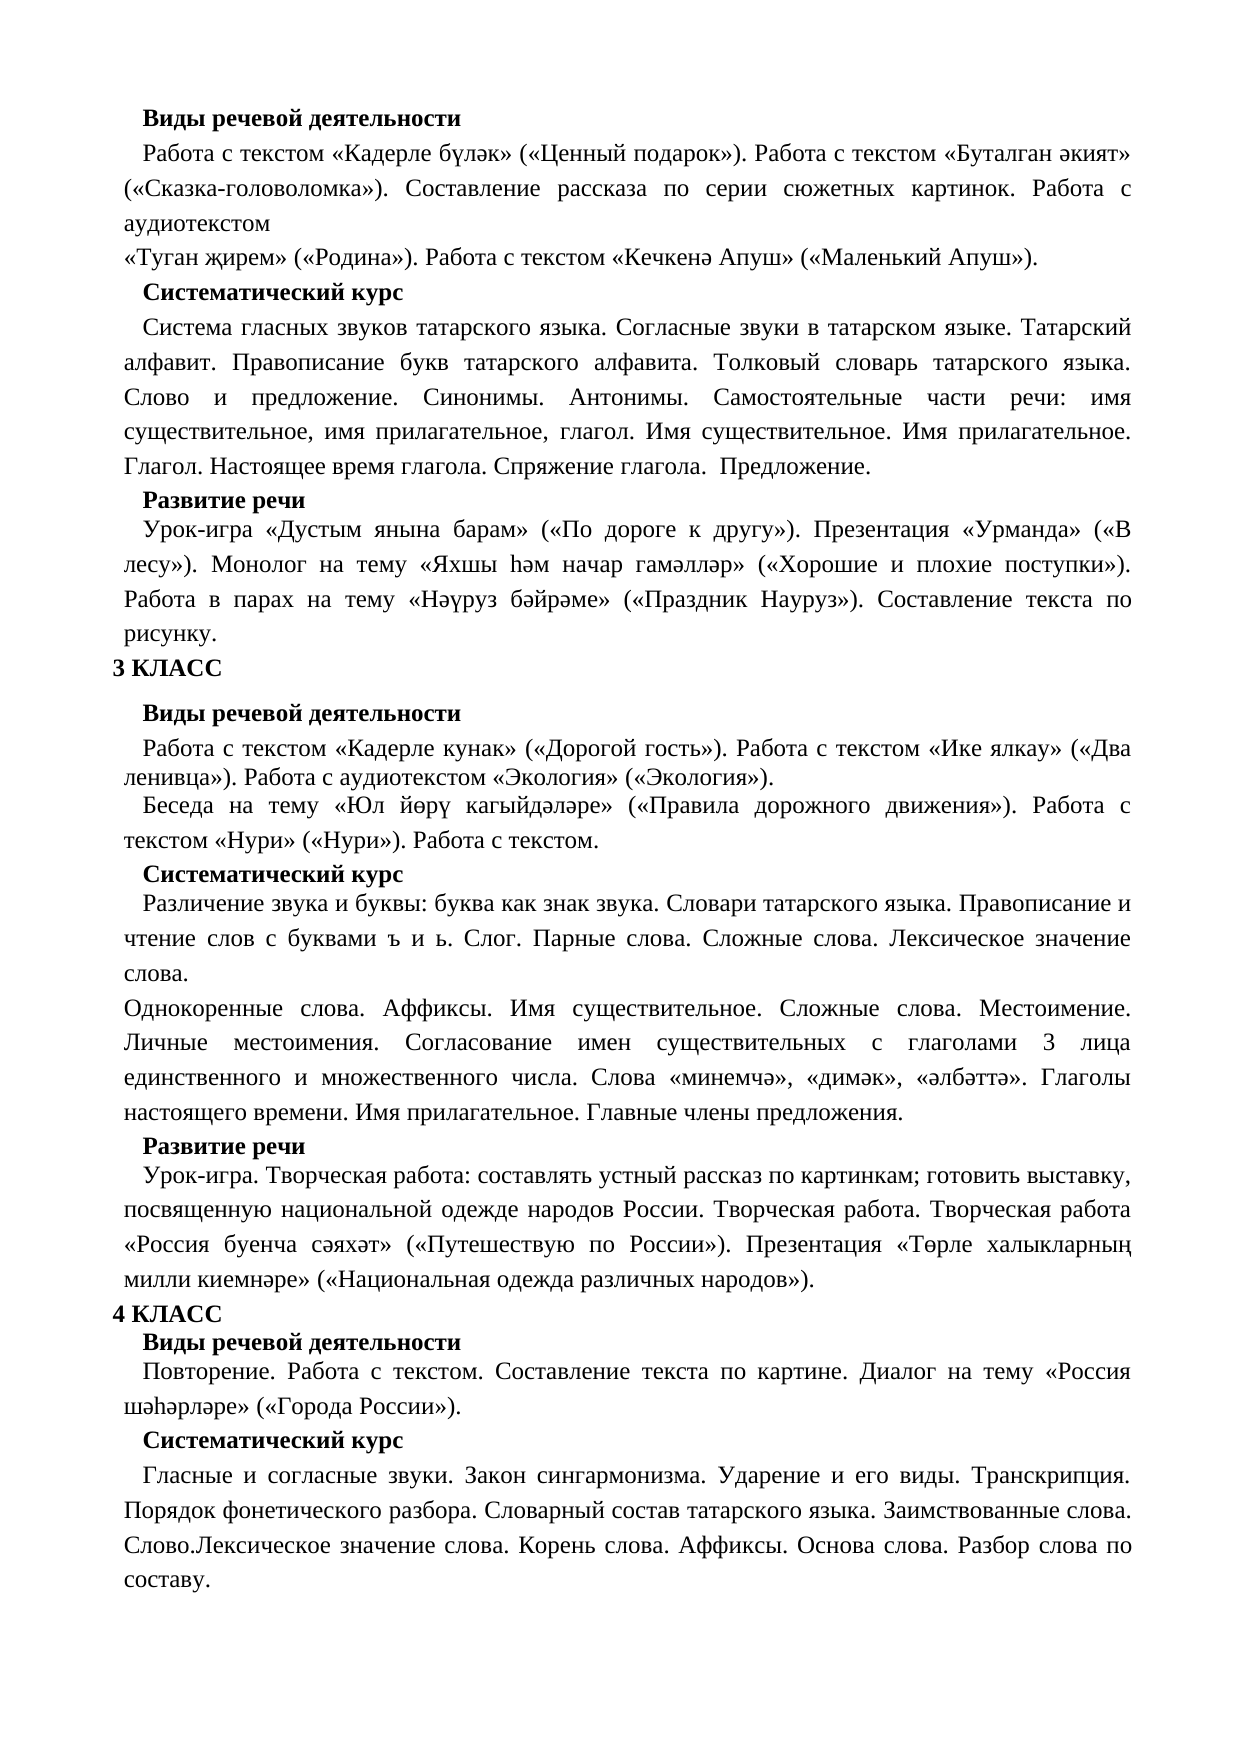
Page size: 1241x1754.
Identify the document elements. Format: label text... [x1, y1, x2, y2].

text Работа с текстом «Кадерле бүлəк» («Ценный подарок»). Работа с текстом «Буталган əкият» («Сказка-головоломка»). Составление рассказа по серии сюжетных картинок. Работа с аудиотекстом [123, 138, 1132, 237]
subtitle Систематический курс [142, 860, 1132, 888]
text Гласные и согласные звуки. Закон сингармонизма. Ударение и его виды. Транскрипция. Порядок фонетического разбора. Словарный состав татарского языка. Заимствованные слова. Слово.Лексическое значение слова. Корень слова. Аффиксы. Основа слова. Разбор слова по составу. [123, 1460, 1132, 1593]
text Система гласных звуков татарского языка. Согласные звуки в татарском языке. Татарский алфавит. Правописание букв татарского алфавита. Толковый словарь татарского языка. Слово и предложение. Синонимы. Антонимы. Самостоятельные части речи: имя существительное, имя прилагательное, глагол. Имя существительное. Имя прилагательное. Глагол. Настоящее время глагола. Спряжение глагола. Предложение. [123, 312, 1132, 480]
text Виды речевой деятельности [142, 1327, 1132, 1356]
subtitle КЛАСС [112, 1299, 1132, 1327]
text Виды речевой деятельности [142, 103, 1132, 132]
text Работа с текстом «Кадерле кунак» («Дорогой гость»). Работа с текстом «Ике ялкау» («Два ленивца»). Работа с аудиотекстом «Экология» («Экология»). [123, 733, 1132, 791]
text Урок-игра. Творческая работа: составлять устный рассказ по картинкам; готовить выставку, посвященную национальной одежде народов России. Творческая работа. Творческая работа «Россия буенча сəяхəт» («Путешествую по России»). Презентация «Төрле халыкларның милли киемнəре» («Национальная одежда различных народов»). [123, 1160, 1132, 1293]
subtitle КЛАСС [112, 653, 1132, 682]
text Повторение. Работа с текстом. Составление текста по картине. Диалог на тему «Россия шəһəрлəре» («Города России»). [123, 1356, 1132, 1419]
text Беседа на тему «Юл йөрү кагыйдəлəре» («Правила дорожного движения»). Работа с текстом «Нури» («Нури»). Работа с текстом. [123, 791, 1132, 854]
text «Туган җирем» («Родина»). Работа с текстом «Кечкенə Апуш» («Маленький Апуш»). [123, 242, 1132, 271]
subtitle Систематический курс [142, 1426, 1132, 1454]
text Урок-игра «Дустым янына барам» («По дороге к другу»). Презентация «Урманда» («В лесу»). Монолог на тему «Яхшы һəм начар гамəллəр» («Хорошие и плохие поступки»). Работа в парах на тему «Нəүруз бəйрəме» («Праздник Науруз»). Составление текста по рисунку. [123, 514, 1132, 647]
text Виды речевой деятельности [142, 698, 1132, 727]
subtitle Развитие речи [142, 1131, 1132, 1160]
text Различение звука и буквы: буква как знак звука. Словари татарского языка. Правописание и чтение слов с буквами ъ и ь. Слог. Парные слова. Сложные слова. Лексическое значение слова. [123, 888, 1132, 987]
subtitle Систематический курс [142, 277, 1132, 306]
subtitle Развитие речи [142, 486, 1132, 514]
text Однокоренные слова. Аффиксы. Имя существительное. Сложные слова. Местоимение. Личные местоимения. Согласование имен существительных с глаголами 3 лица единственного и множественного числа. Слова «минемчə», «димəк», «əлбəттə». Глаголы настоящего времени. Имя прилагательное. Главные члены предложения. [123, 993, 1132, 1125]
